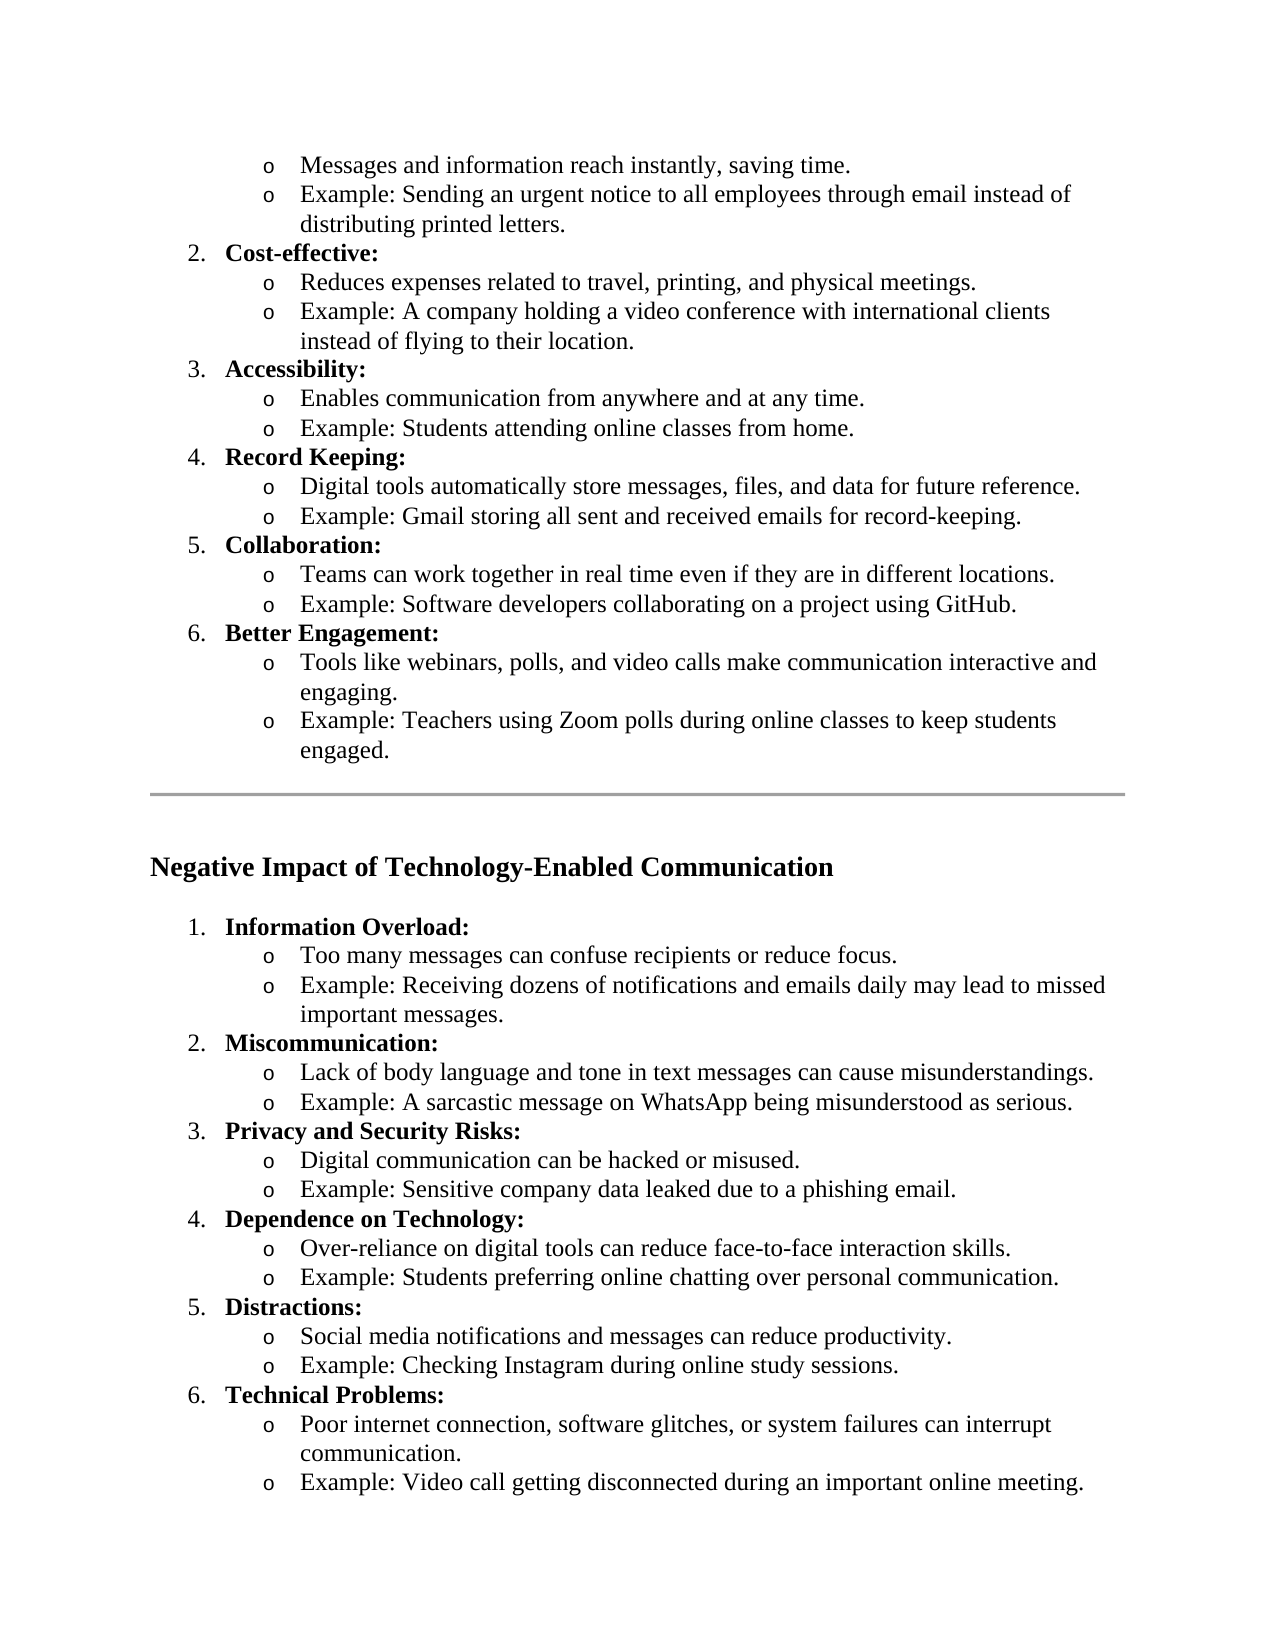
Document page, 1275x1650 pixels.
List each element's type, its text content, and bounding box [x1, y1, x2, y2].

list Example: Video call getting disconnected during an important online meeting. [262, 1467, 1125, 1497]
list Messages and information reach instantly, saving time. [262, 150, 1125, 179]
list Miscommunication: [187, 1028, 1125, 1057]
list Example: Sending an urgent notice to all employees through email instead of distributing printed letters. [262, 179, 1125, 238]
list Lack of body language and tone in text messages can cause misunderstandings. [262, 1057, 1125, 1087]
list Poor internet connection, software glitches, or system failures can interrupt communication. [262, 1409, 1125, 1467]
list Privacy and Security Risks: [187, 1116, 1125, 1145]
list Example: A sarcastic message on WhatsApp being misunderstood as serious. [262, 1087, 1125, 1116]
list Accessibility: [187, 354, 1125, 383]
list Information Overload: [187, 912, 1125, 940]
list Collaboration: [187, 530, 1125, 559]
list Teams can work together in real time even if they are in different locations. [262, 559, 1125, 589]
list Over-reliance on digital tools can reduce face-to-face interaction skills. [262, 1233, 1125, 1262]
list Example: Software developers collaborating on a project using GitHub. [262, 589, 1125, 618]
list Example: Checking Instagram during online study sessions. [262, 1350, 1125, 1380]
list Example: A company holding a video conference with international clients instead of flying to their location. [262, 296, 1125, 354]
list Social media notifications and messages can reduce productivity. [262, 1321, 1125, 1350]
list Tools like webinars, polls, and video calls make communication interactive and engaging. [262, 647, 1125, 705]
list Cost-effective: [187, 238, 1125, 267]
list Example: Students attending online classes from home. [262, 413, 1125, 442]
list Record Keeping: [187, 442, 1125, 471]
list Distractions: [187, 1292, 1125, 1321]
list Reduces expenses related to travel, printing, and physical meetings. [262, 267, 1125, 296]
list Example: Gmail storing all sent and received emails for record-keeping. [262, 501, 1125, 530]
list Example: Receiving dozens of notifications and emails daily may lead to missed important messages. [262, 970, 1125, 1028]
list Example: Students preferring online chatting over personal communication. [262, 1262, 1125, 1292]
list Too many messages can confuse recipients or reduce focus. [262, 940, 1125, 970]
list Technical Problems: [187, 1380, 1125, 1409]
list Better Engagement: [187, 618, 1125, 647]
list Digital communication can be hacked or misused. [262, 1145, 1125, 1174]
list Dependence on Technology: [187, 1204, 1125, 1233]
list Digital tools automatically store messages, files, and data for future reference. [262, 471, 1125, 501]
list Enables communication from anywhere and at any time. [262, 383, 1125, 413]
text Negative Impact of Technology-Enabled Communication [150, 850, 1125, 882]
list Example: Teachers using Zoom polls during online classes to keep students engaged. [262, 705, 1125, 764]
list Example: Sensitive company data leaked due to a phishing email. [262, 1174, 1125, 1204]
